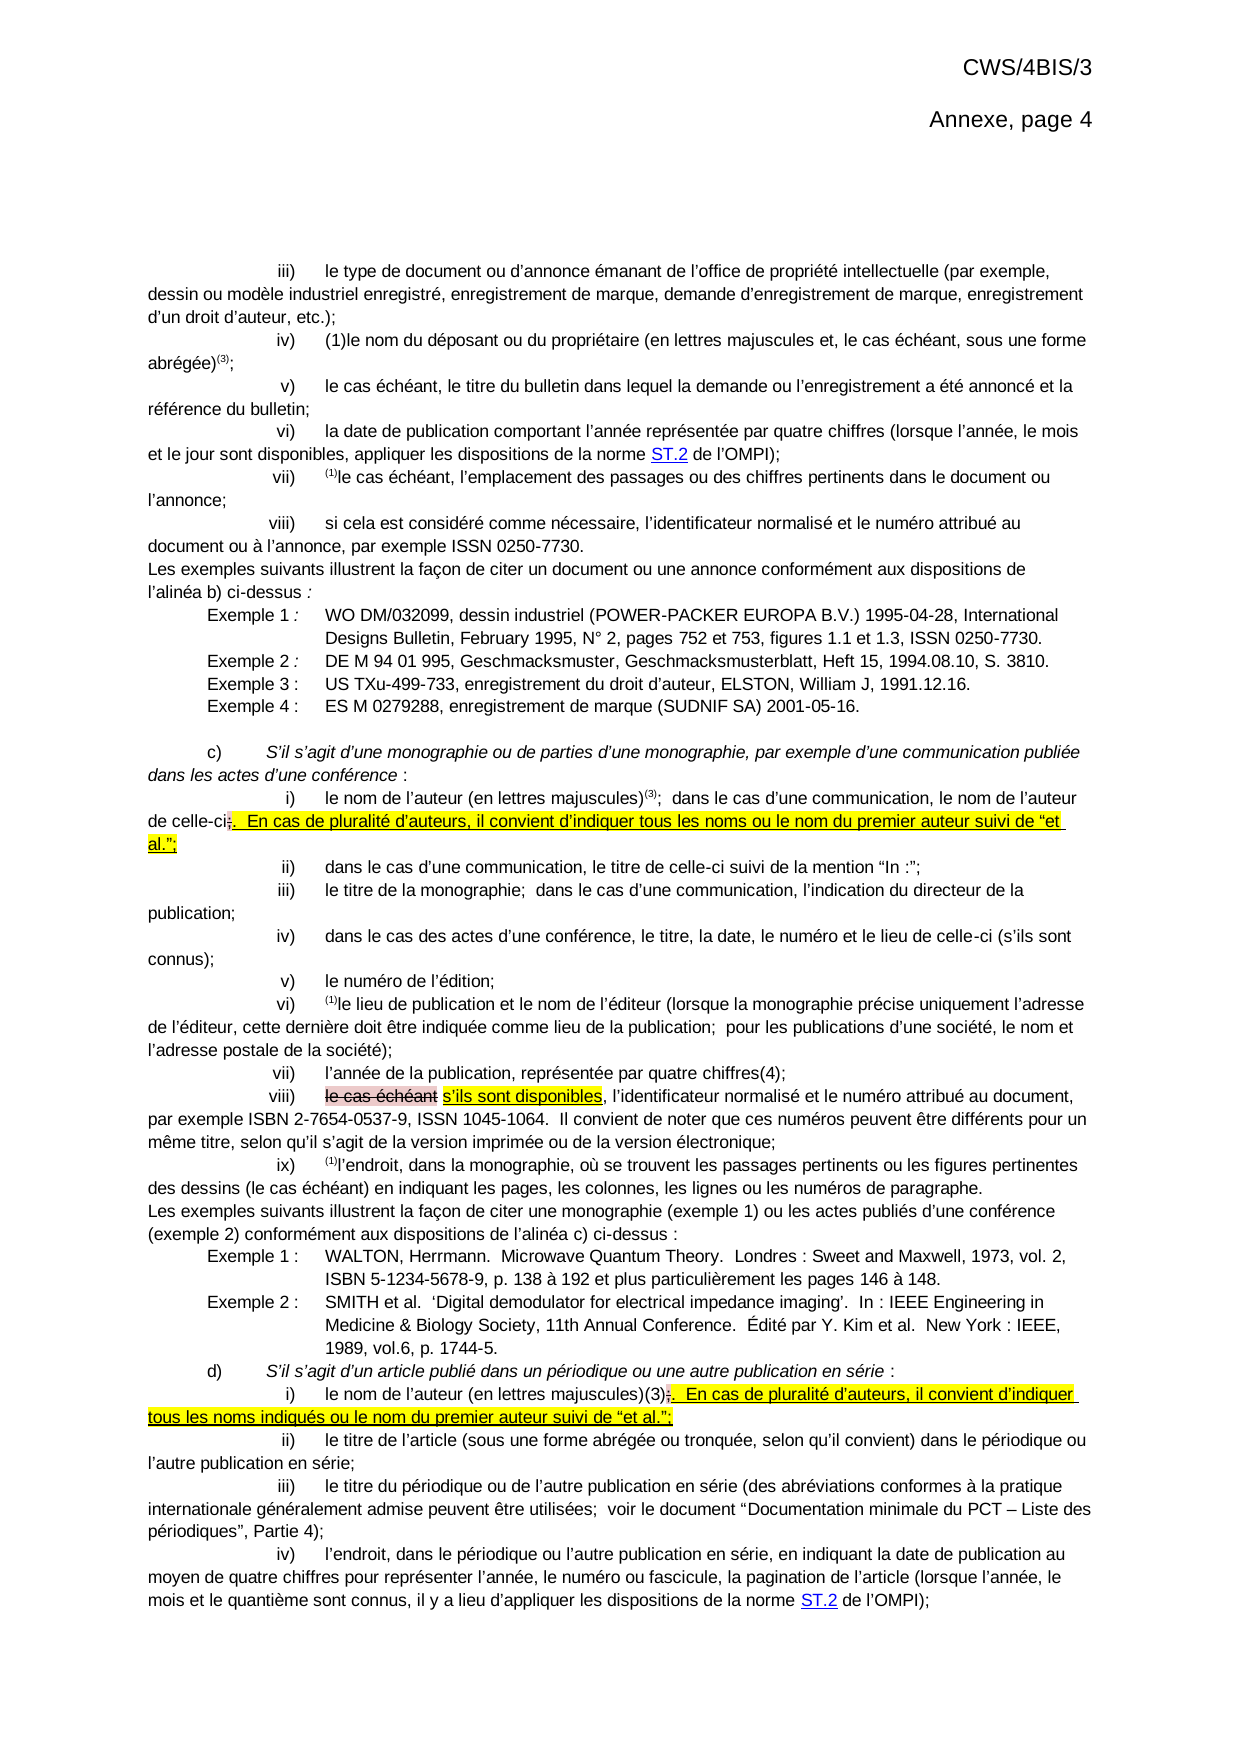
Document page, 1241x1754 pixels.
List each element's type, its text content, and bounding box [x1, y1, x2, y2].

list iv) l’endroit, dans le périodique ou l’autre publication en série, en indiquant la date de publication au moyen de quatre chiffres pour représenter l’année, le numéro ou fascicule, la pagination de l’article (lorsque l’année, le mois et le quantième sont connus, il y a lieu d’appliquer les dispositions de la norme ST.2 de l’OMPI); [148, 1544, 1092, 1610]
list d) S’il s’agit d’un article publié dans un périodique ou une autre publication en série : [148, 1361, 1092, 1381]
list v) le cas échéant, le titre du bulletin dans lequel la demande ou l’enregistrement a été annoncé et la référence du bulletin; [148, 375, 1092, 418]
list iii) le titre de la monographie; dans le cas d’une communication, l’indication du directeur de la publication; [148, 879, 1092, 922]
list iv) dans le cas des actes d’une conférence, le titre, la date, le numéro et le lieu de celle-ci (s’ils sont connus); [148, 925, 1092, 968]
list ix) (1)l’endroit, dans la monographie, où se trouvent les passages pertinents ou les figures pertinentes des dessins (le cas échéant) en indiquant les pages, les colonnes, les lignes ou les numéros de paragraphe. [148, 1154, 1092, 1197]
list vi) (1)le lieu de publication et le nom de l’éditeur (lorsque la monographie précise uniquement l’adresse de l’éditeur, cette dernière doit être indiquée comme lieu de la publication; pour les publications d’une société, le nom et l’adresse postale de la société); [148, 994, 1092, 1060]
list vii) l’année de la publication, représentée par quatre chiffres(4); [148, 1063, 1092, 1083]
list iv) (1)le nom du déposant ou du propriétaire (en lettres majuscules et, le cas échéant, sous une forme abrégée)(3); [148, 329, 1092, 372]
list v) le numéro de l’édition; [148, 971, 1092, 991]
list viii) si cela est considéré comme nécessaire, l’identificateur normalisé et le numéro attribué au document ou à l’annonce, par exemple ISSN 0250-7730. [148, 513, 1092, 556]
list Exemple 1 : WALTON, Herrmann. Microwave Quantum Theory. Londres : Sweet and Maxwell, 1973, vol. 2, ISBN 5-1234-5678-9, p. 138 à 192 et plus particulièrement les pages 146 à 148. [207, 1246, 1092, 1289]
list iii) le titre du périodique ou de l’autre publication en série (des abréviations conformes à la pratique internationale généralement admise peuvent être utilisées; voir le document “Documentation minimale du PCT – Liste des périodiques”, Partie 4); [148, 1475, 1092, 1541]
list iii) le type de document ou d’annonce émanant de l’office de propriété intellectuelle (par exemple, dessin ou modèle industriel enregistré, enregistrement de marque, demande d’enregistrement de marque, enregistrement d’un droit d’auteur, etc.); [148, 261, 1092, 327]
list vi) la date de publication comportant l’année représentée par quatre chiffres (lorsque l’année, le mois et le jour sont disponibles, appliquer les dispositions de la norme ST.2 de l’OMPI); [148, 421, 1092, 464]
list Exemple 2 : SMITH et al. ‘Digital demodulator for electrical impedance imaging’. In : IEEE Engineering in Medicine & Biology Society, 11th Annual Conference. Édité par Y. Kim et al. New York : IEEE, 1989, vol.6, p. 1744-5. [207, 1292, 1092, 1358]
list Les exemples suivants illustrent la façon de citer une monographie (exemple 1) ou les actes publiés d’une conférence (exemple 2) conformément aux dispositions de l’alinéa c) ci-dessus : [148, 1200, 1092, 1243]
list viii) le cas échéant s’ils sont disponibles, l’identificateur normalisé et le numéro attribué au document, par exemple ISBN 2-7654-0537-9, ISSN 1045-1064. Il convient de noter que ces numéros peuvent être différents pour un même titre, selon qu’il s’agit de la version imprimée ou de la version électronique; [148, 1086, 1092, 1152]
list Les exemples suivants illustrent la façon de citer un document ou une annonce conformément aux dispositions de l’alinéa b) ci-dessus : [148, 559, 1092, 602]
list Exemple 2 : DE M 94 01 995, Geschmacksmuster, Geschmacksmusterblatt, Heft 15, 1994.08.10, S. 3810. [207, 650, 1092, 670]
list i) le nom de l’auteur (en lettres majuscules)(3); dans le cas d’une communication, le nom de l’auteur de celle-ci;. En cas de pluralité d’auteurs, il convient d’indiquer tous les noms ou le nom du premier auteur suivi de “et al.”; [148, 788, 1092, 854]
list ii) dans le cas d’une communication, le titre de celle-ci suivi de la mention “In :”; [148, 857, 1092, 877]
list Exemple 4 : ES M 0279288, enregistrement de marque (SUDNIF SA) 2001-05-16. [207, 696, 1092, 716]
list vii) (1)le cas échéant, l’emplacement des passages ou des chiffres pertinents dans le document ou l’annonce; [148, 467, 1092, 510]
list i) le nom de l’auteur (en lettres majuscules)(3);. En cas de pluralité d’auteurs, il convient d’indiquer tous les noms indiqués ou le nom du premier auteur suivi de “et al.”; [148, 1384, 1092, 1427]
list Exemple 3 : US TXu-499-733, enregistrement du droit d’auteur, ELSTON, William J, 1991.12.16. [207, 673, 1092, 693]
list ii) le titre de l’article (sous une forme abrégée ou tronquée, selon qu’il convient) dans le périodique ou l’autre publication en série; [148, 1429, 1092, 1472]
list Exemple 1 : WO DM/032099, dessin industriel (POWER-PACKER EUROPA B.V.) 1995-04-28, International Designs Bulletin, February 1995, N° 2, pages 752 et 753, figures 1.1 et 1.3, ISSN 0250-7730. [207, 604, 1092, 647]
list c) S’il s’agit d’une monographie ou de parties d’une monographie, par exemple d’une communication publiée dans les actes d’une conférence : [148, 742, 1092, 785]
